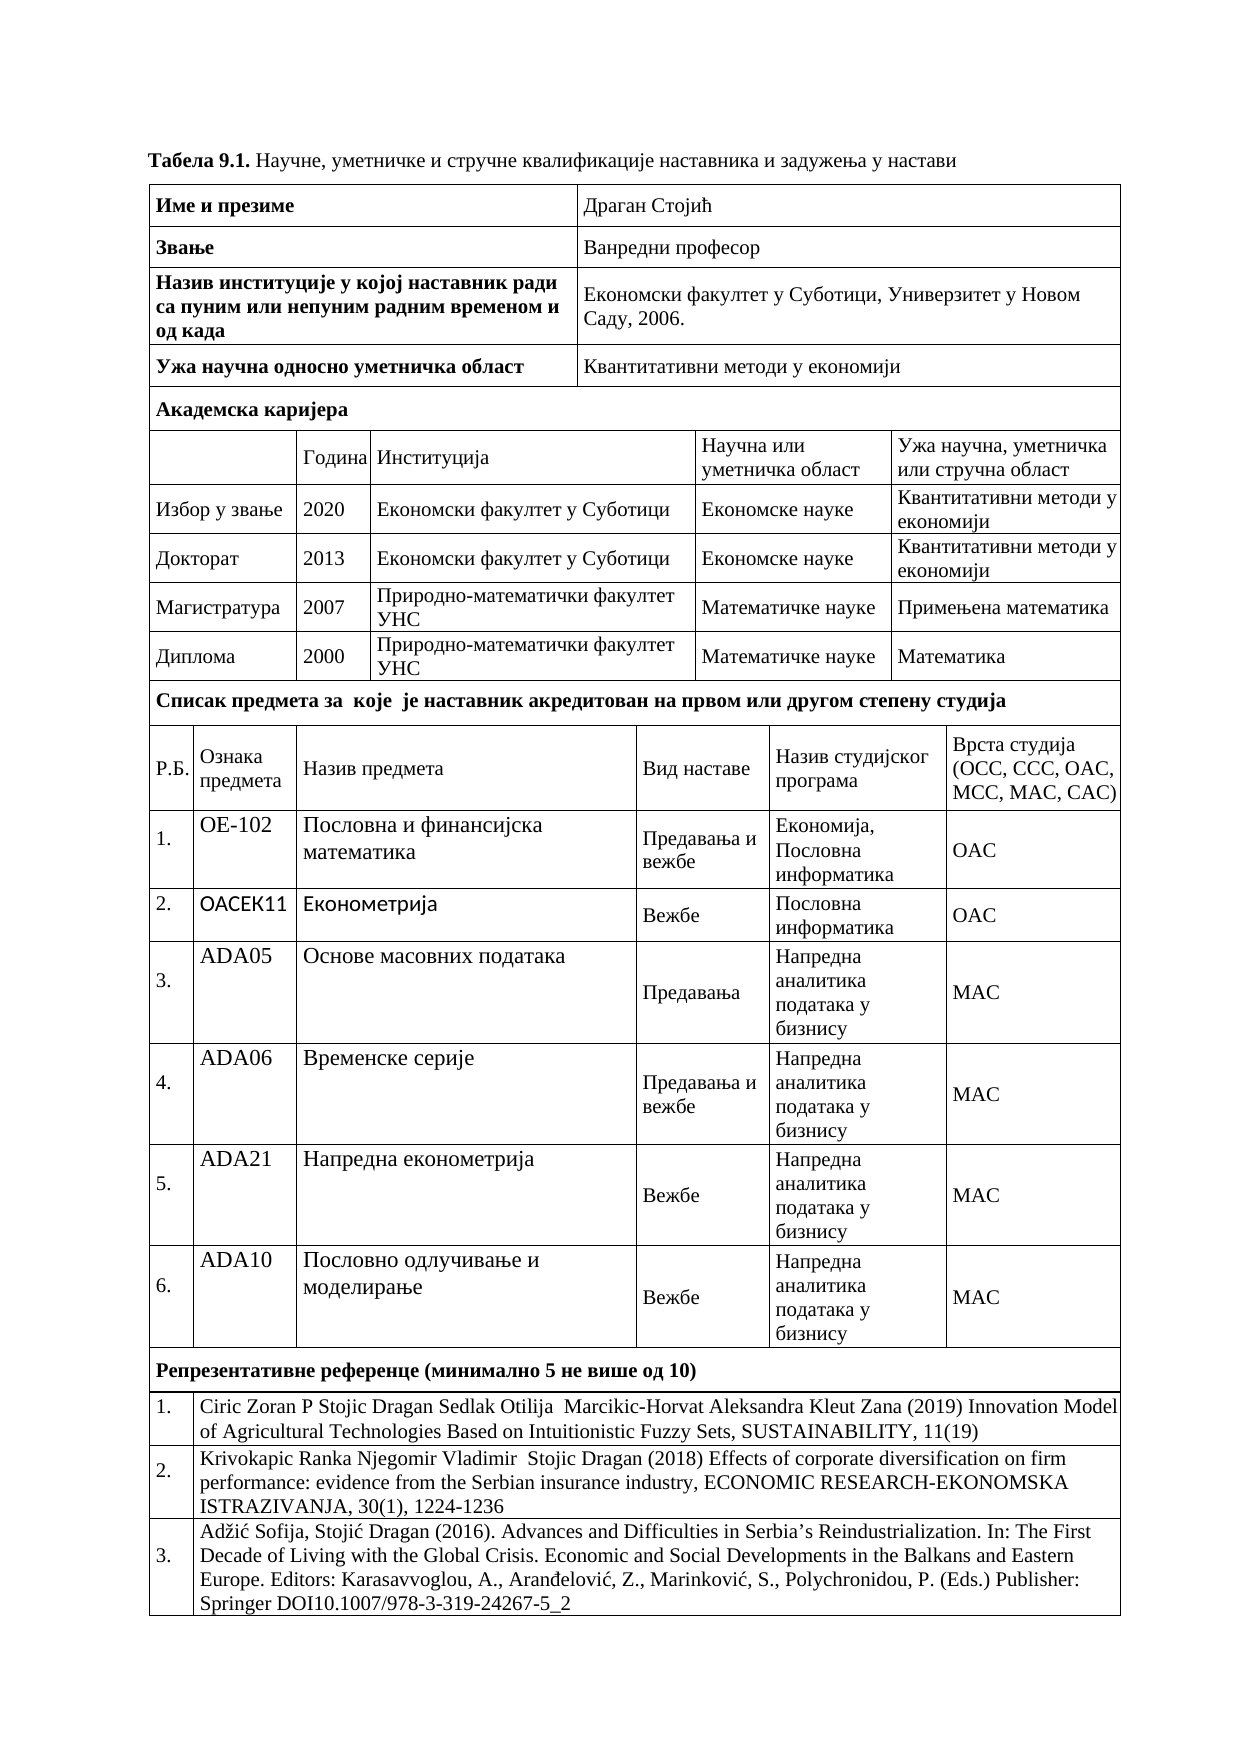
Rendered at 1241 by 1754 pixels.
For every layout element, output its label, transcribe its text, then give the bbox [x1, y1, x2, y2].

table_cell Предавања и вежбе [637, 1044, 769, 1144]
table_cell Основе масовних података [297, 942, 636, 1042]
table_cell Економски факултет у Суботици [371, 534, 695, 582]
table_cell Природно-математички факултет УНС [371, 632, 695, 680]
table_cell Економске науке [696, 534, 891, 582]
table_cell Врста студија (ОСС, ССС, ОАС, МСС, МАС, САС) [947, 726, 1120, 810]
table_cell Репрезентативне референце (минимално 5 не више од 10) [150, 1348, 1120, 1391]
table_cell Ужа научна, уметничка или стручна област [892, 431, 1120, 483]
table_cell ADA06 [194, 1044, 296, 1144]
table_cell Природно-математички факултет УНС [371, 583, 695, 631]
table_cell Докторат [150, 534, 296, 582]
table_cell Временске серије [297, 1044, 636, 1144]
table_cell Математичке науке [696, 632, 891, 680]
table_cell Ужа научна односно уметничка област [150, 345, 577, 386]
table_cell Назив институције у којој наставник ради са пуним или непуним радним временом и од када [150, 268, 577, 344]
table_cell [150, 811, 193, 888]
table_cell МАС [947, 1044, 1120, 1144]
table_cell Институција [371, 431, 695, 483]
table_cell ОЕ-102 [194, 811, 296, 888]
table_cell Ванредни професор [578, 227, 1120, 267]
table_cell ОАСЕК11 [194, 889, 296, 941]
table_cell Економске науке [696, 485, 891, 533]
table_cell ОАС [947, 811, 1120, 888]
table_cell 2020 [297, 485, 370, 533]
table_cell Пословна информатика [770, 889, 946, 941]
table_cell Економски факултет у Суботици, Универзитет у Новом Саду, 2006. [578, 268, 1120, 344]
table_cell Adžić Sofija, Stojić Dragan (2016). Advances and Difficulties in Serbia’s Reindustrialization. In: The First Decade of Living with the Global Crisis. Economic and Social Developments in the Balkans and Eastern Europe. Editors: Karasavvoglou, A., Aranđelović, Z., Marinković, S., Polychronidou, P. (Eds.) Publisher: Springer DOI10.1007/978-3-319-24267-5_2 [194, 1519, 1120, 1615]
table_cell Вежбе [637, 1145, 769, 1245]
table_cell [150, 889, 193, 941]
table_cell Квантитативни методи у економији [892, 534, 1120, 582]
table_cell Избор у звање [150, 485, 296, 533]
table_cell [150, 1246, 193, 1347]
table_cell [150, 1519, 193, 1615]
table_cell Академска каријера [150, 387, 1120, 430]
table_cell МАС [947, 942, 1120, 1042]
text Табела 9.1. Научне, уметничке и стручне квалификације наставника и задужења у настави [148, 148, 1122, 172]
table_header Драган Стојић [578, 185, 1120, 226]
table_cell Назив студијског програма [770, 726, 946, 810]
table_cell Напредна економетрија [297, 1145, 636, 1245]
table_cell Напредна аналитика података у бизнису [770, 1044, 946, 1144]
table_cell Списак предмета за које је наставник акредитован на првом или другом степену студија [150, 681, 1120, 725]
table_cell Пословно одлучивање и моделирање [297, 1246, 636, 1347]
table_cell Економски факултет у Суботици [371, 485, 695, 533]
table_cell Научна или уметничка област [696, 431, 891, 483]
table_cell Математичке науке [696, 583, 891, 631]
table_cell [150, 1044, 193, 1144]
table_cell Магистратура [150, 583, 296, 631]
table_cell ОАС [947, 889, 1120, 941]
table_cell ADA05 [194, 942, 296, 1042]
table_cell Економија, Пословна информатика [770, 811, 946, 888]
table_cell Ознака предмета [194, 726, 296, 810]
table_cell Година [297, 431, 370, 483]
table_cell Р.Б. [150, 726, 193, 810]
table_cell Назив предмета [297, 726, 636, 810]
table_cell [150, 942, 193, 1042]
table_cell Напредна аналитика података у бизнису [770, 1145, 946, 1245]
table_header Име и презиме [150, 185, 577, 226]
table_cell 2013 [297, 534, 370, 582]
table_cell 2007 [297, 583, 370, 631]
table_cell ADA21 [194, 1145, 296, 1245]
table_cell Напредна аналитика података у бизнису [770, 1246, 946, 1347]
table_cell Предавања [637, 942, 769, 1042]
table_cell Krivokapic Ranka Njegomir Vladimir Stojic Dragan (2018) Effects of corporate diversification on firm performance: evidence from the Serbian insurance industry, ECONOMIC RESEARCH-EKONOMSKA ISTRAZIVANJA, 30(1), 1224-1236 [194, 1446, 1120, 1518]
table_cell Пословна и финансијска математика [297, 811, 636, 888]
table_cell Вежбе [637, 889, 769, 941]
table_cell Економетрија [297, 889, 636, 941]
table_cell 2000 [297, 632, 370, 680]
table_cell Ciric Zoran P Stojic Dragan Sedlak Otilija Marcikic-Horvat Aleksandra Kleut Zana (2019) Innovation Model of Agricultural Technologies Based on Intuitionistic Fuzzy Sets, SUSTAINABILITY, 11(19) [194, 1393, 1120, 1445]
table_cell Звање [150, 227, 577, 267]
table_cell Математика [892, 632, 1120, 680]
table_cell [150, 1145, 193, 1245]
table_cell Диплома [150, 632, 296, 680]
table_cell Вид наставе [637, 726, 769, 810]
table_cell МАС [947, 1246, 1120, 1347]
table_cell [150, 1446, 193, 1518]
table_cell МАС [947, 1145, 1120, 1245]
table_cell Вежбе [637, 1246, 769, 1347]
table_cell ADA10 [194, 1246, 296, 1347]
table_cell Квантитативни методи у економији [892, 485, 1120, 533]
table_cell [150, 431, 296, 483]
table_cell Предавања и вежбе [637, 811, 769, 888]
table_cell Примењена математика [892, 583, 1120, 631]
table_cell [150, 1393, 193, 1445]
table_cell Квантитативни методи у економији [578, 345, 1120, 386]
table_cell Напредна аналитика података у бизнису [770, 942, 946, 1042]
